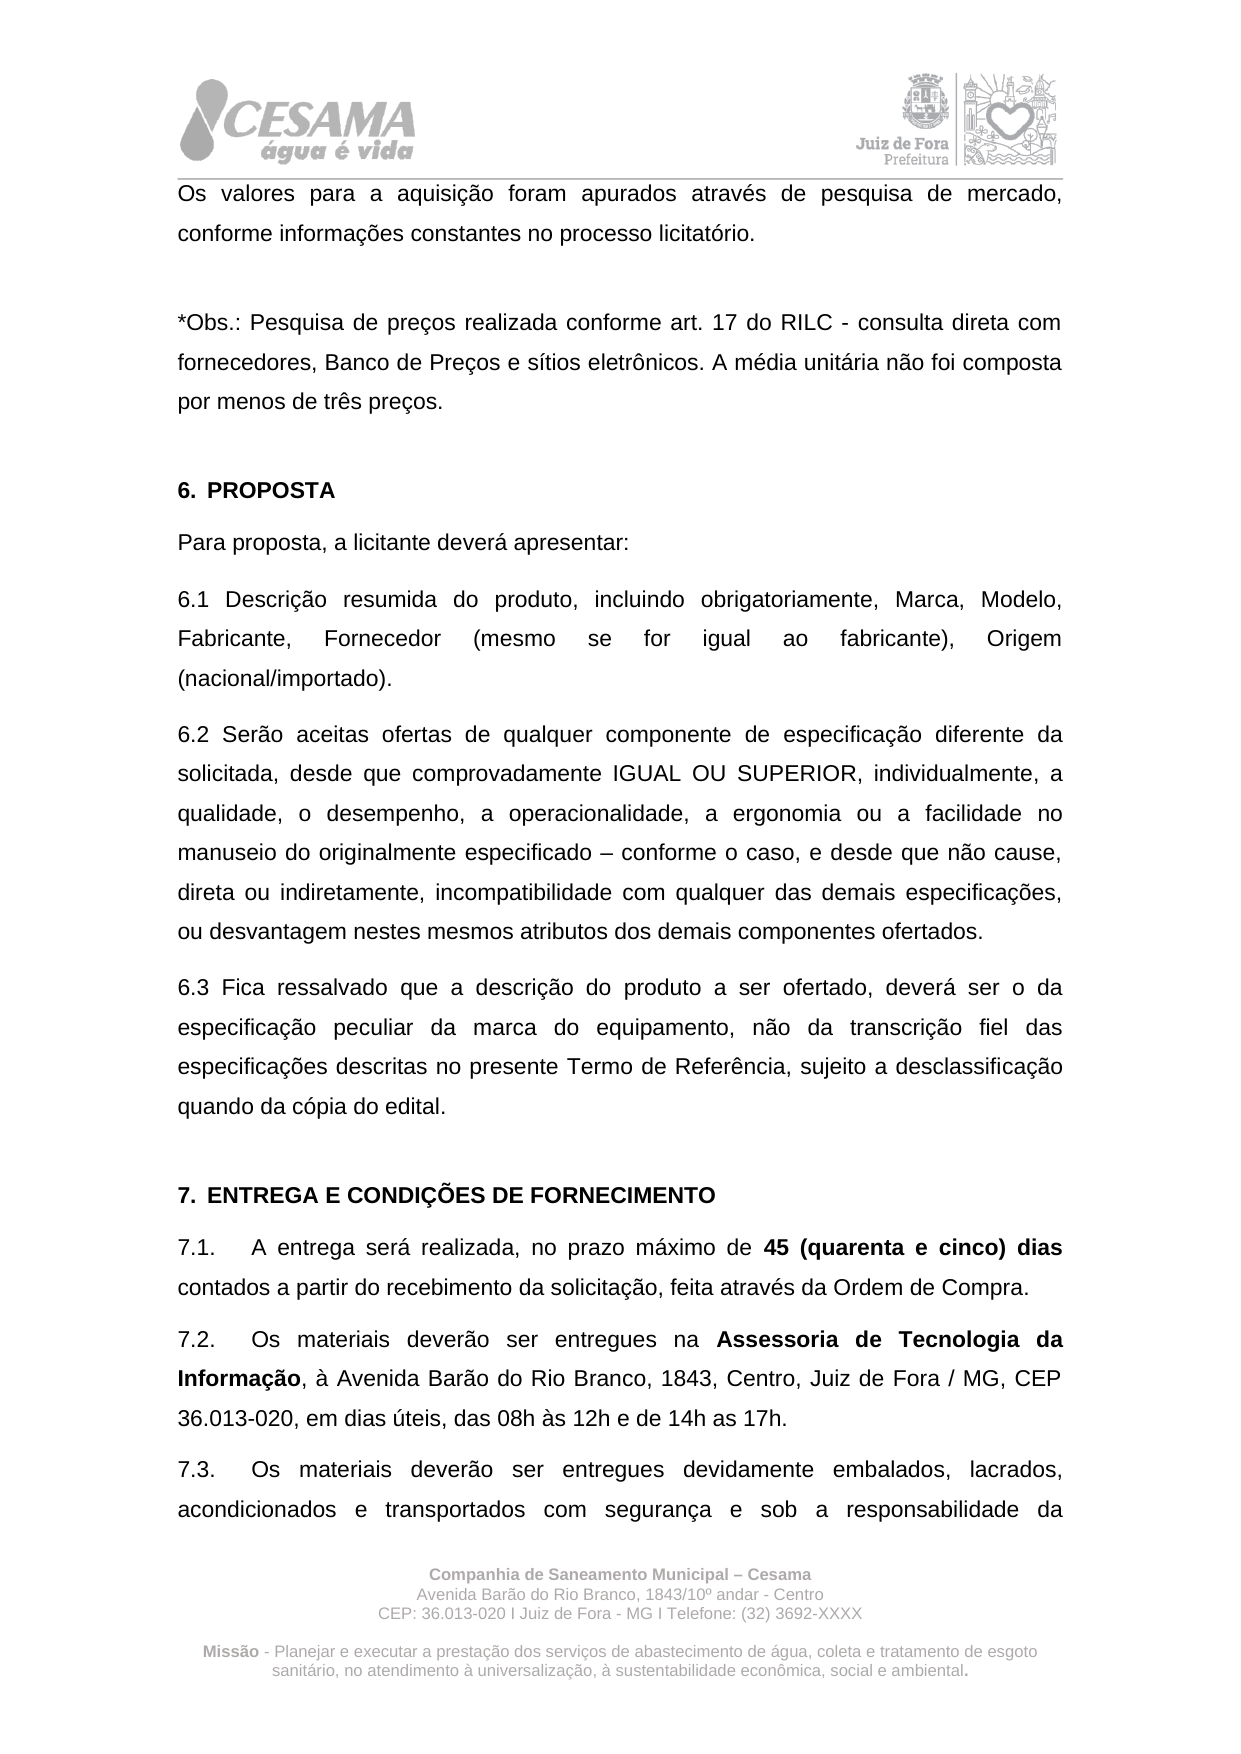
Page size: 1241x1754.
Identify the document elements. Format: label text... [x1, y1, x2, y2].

list ENTREGA E CONDIÇÕES DE FORNECIMENTO [177, 1182, 1063, 1208]
text 6.1 Descrição resumida do produto, incluindo obrigatoriamente, Marca, Modelo, Fabricante, Fornecedor (mesmo se for igual ao fabricante), Origem (nacional/importado). [177, 586, 1063, 691]
text Os valores para a aquisição foram apurados através de pesquisa de mercado, conforme informações constantes no processo licitatório. [177, 180, 1063, 246]
text Para proposta, a licitante deverá apresentar: [177, 529, 1063, 556]
list PROPOSTA [177, 477, 1063, 504]
list Os materiais deverão ser entregues na Assessoria de Tecnologia da Informação, à Avenida Barão do Rio Branco, 1843, Centro, Juiz de Fora / MG, CEP 36.013-020, em dias úteis, das 08h às 12h e de 14h as 17h. [177, 1326, 1063, 1431]
text 6.3 Fica ressalvado que a descrição do produto a ser ofertado, deverá ser o da especificação peculiar da marca do equipamento, não da transcrição fiel das especificações descritas no presente Termo de Referência, sujeito a desclassificação quando da cópia do edital. [177, 974, 1063, 1119]
list A entrega será realizada, no prazo máximo de 45 (quarenta e cinco) dias contados a partir do recebimento da solicitação, feita através da Ordem de Compra. [177, 1234, 1063, 1300]
picture [177, 73, 1064, 180]
text 6.2 Serão aceitas ofertas de qualquer componente de especificação diferente da solicitada, desde que comprovadamente IGUAL OU SUPERIOR, individualmente, a qualidade, o desempenho, a operacionalidade, a ergonomia ou a facilidade no manuseio do originalmente especificado – conforme o caso, e desde que não cause, direta ou indiretamente, incompatibilidade com qualquer das demais especificações, ou desvantagem nestes mesmos atributos dos demais componentes ofertados. [177, 721, 1063, 944]
text *Obs.: Pesquisa de preços realizada conforme art. 17 do RILC - consulta direta com fornecedores, Banco de Preços e sítios eletrônicos. A média unitária não foi composta por menos de três preços. [177, 309, 1063, 414]
